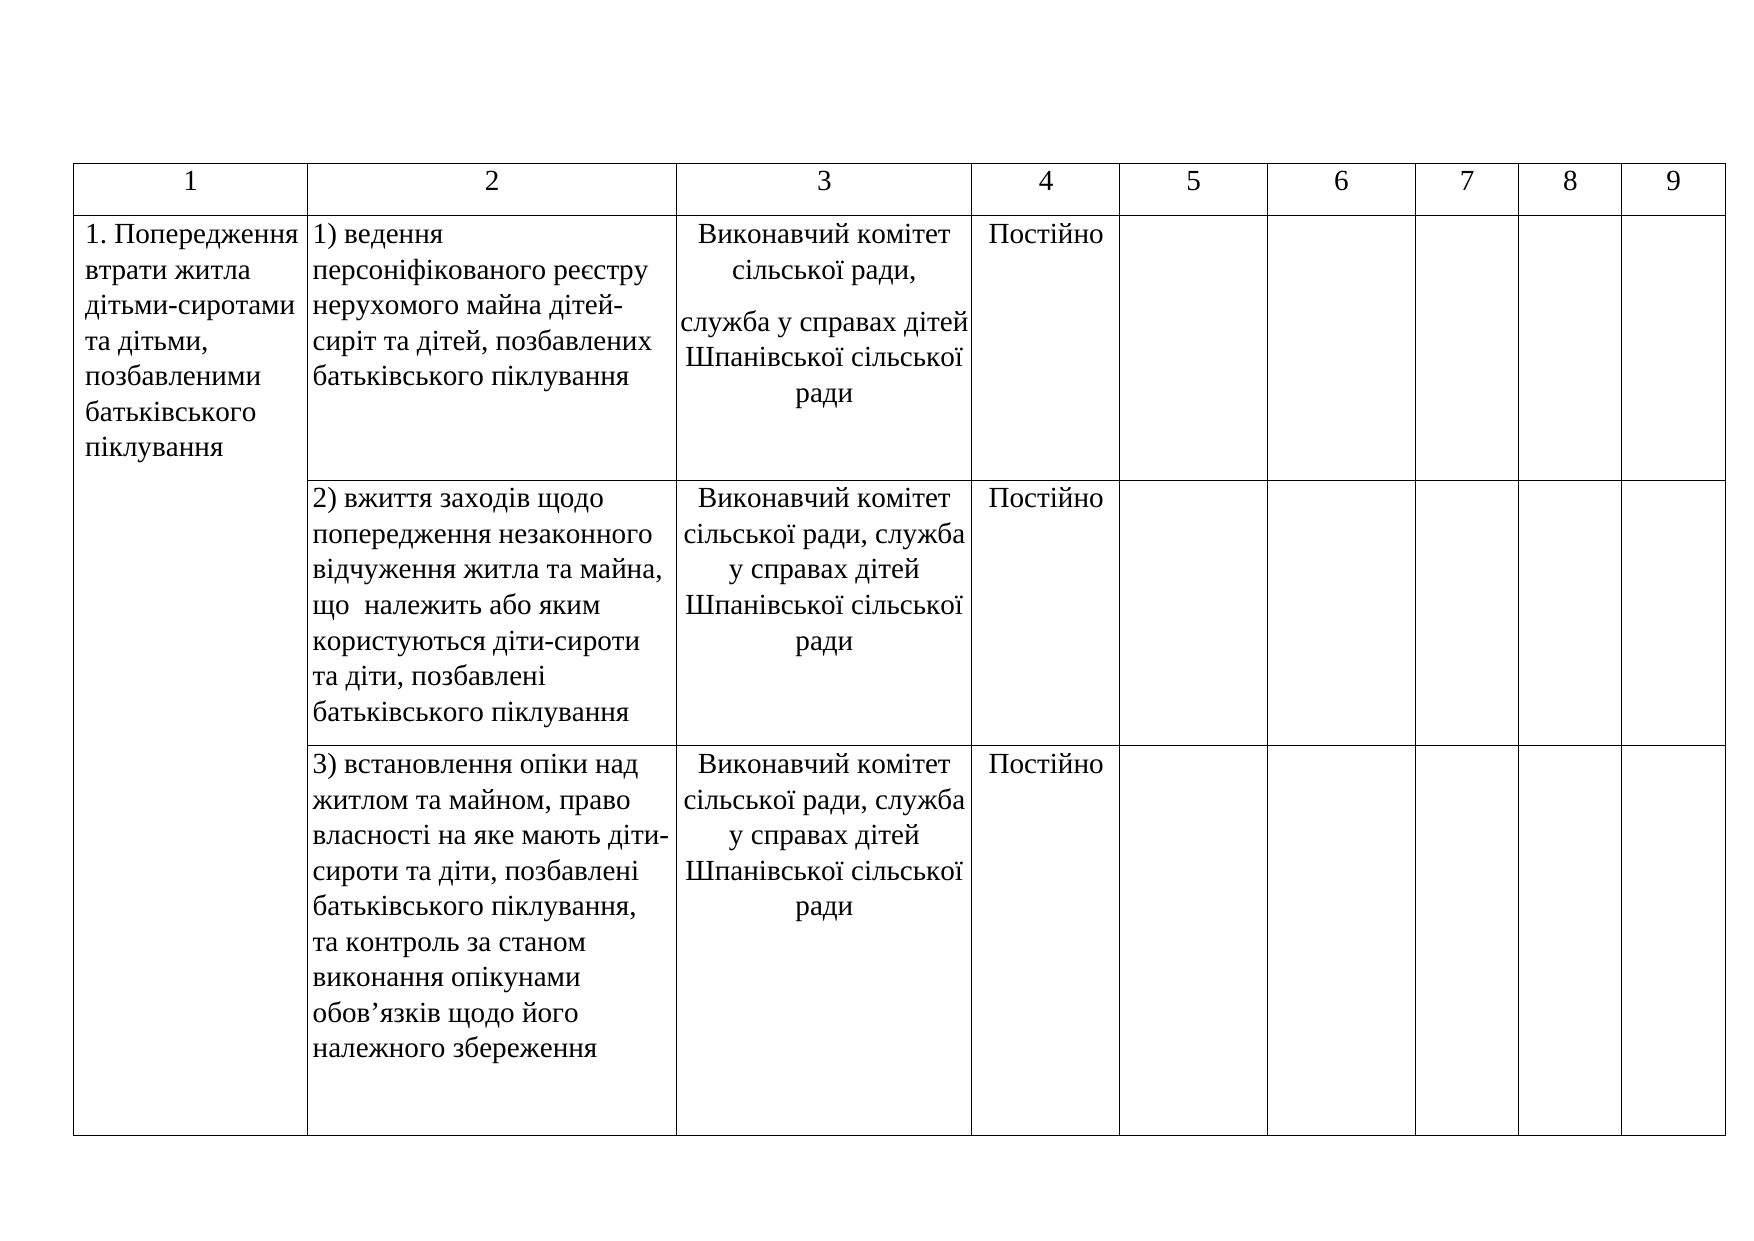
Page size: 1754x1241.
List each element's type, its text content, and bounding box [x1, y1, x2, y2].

table_header 8 [1519, 164, 1621, 215]
table_cell [1519, 481, 1621, 745]
table_cell [1519, 216, 1621, 479]
table_header 1 [74, 164, 307, 215]
table_cell [1120, 216, 1267, 479]
table_header 5 [1120, 164, 1267, 215]
table_cell 1. Попередження втрати житла дітьми-сиротами та дітьми, позбавленими батьківського піклування [74, 216, 307, 1135]
table_header 2 [308, 164, 676, 215]
table_header 9 [1622, 164, 1725, 215]
table_cell [1416, 746, 1518, 1135]
table_cell [1268, 216, 1415, 479]
table_cell Постійно [972, 481, 1119, 745]
table_cell 2) вжиття заходів щодо попередження незаконного відчуження житла та майна, що належить або яким користуються діти-сироти та діти, позбавлені батьківського піклування [308, 481, 676, 745]
table_header 6 [1268, 164, 1415, 215]
table_cell [1416, 216, 1518, 479]
table_header 3 [677, 164, 971, 215]
table_header 7 [1416, 164, 1518, 215]
table_cell [1622, 216, 1725, 479]
table_cell Виконавчий комітет сільської ради, служба у справах дітей Шпанівської сільської ради [677, 746, 971, 1135]
table_cell [1519, 746, 1621, 1135]
table_cell Виконавчий комітет сільської ради, служба у справах дітей Шпанівської сільської ради [677, 481, 971, 745]
table_cell [1268, 481, 1415, 745]
table_cell Виконавчий комітет сільської ради, служба у справах дітей Шпанівської сільської ради [677, 216, 971, 479]
table_cell Постійно [972, 746, 1119, 1135]
table_header 4 [972, 164, 1119, 215]
table_cell [1622, 481, 1725, 745]
table_cell [1120, 481, 1267, 745]
table_cell Постійно [972, 216, 1119, 479]
table_cell [1120, 746, 1267, 1135]
table_cell [1416, 481, 1518, 745]
table_cell 1) ведення персоніфікованого реєстру нерухомого майна дітей-сиріт та дітей, позбавлених батьківського піклування [308, 216, 676, 479]
table_cell [1622, 746, 1725, 1135]
table_cell 3) встановлення опіки над житлом та майном, право власності на яке мають діти-сироти та діти, позбавлені батьківського піклування, та контроль за станом виконання опікунами обов’язків щодо його належного збереження [308, 746, 676, 1135]
table_cell [1268, 746, 1415, 1135]
